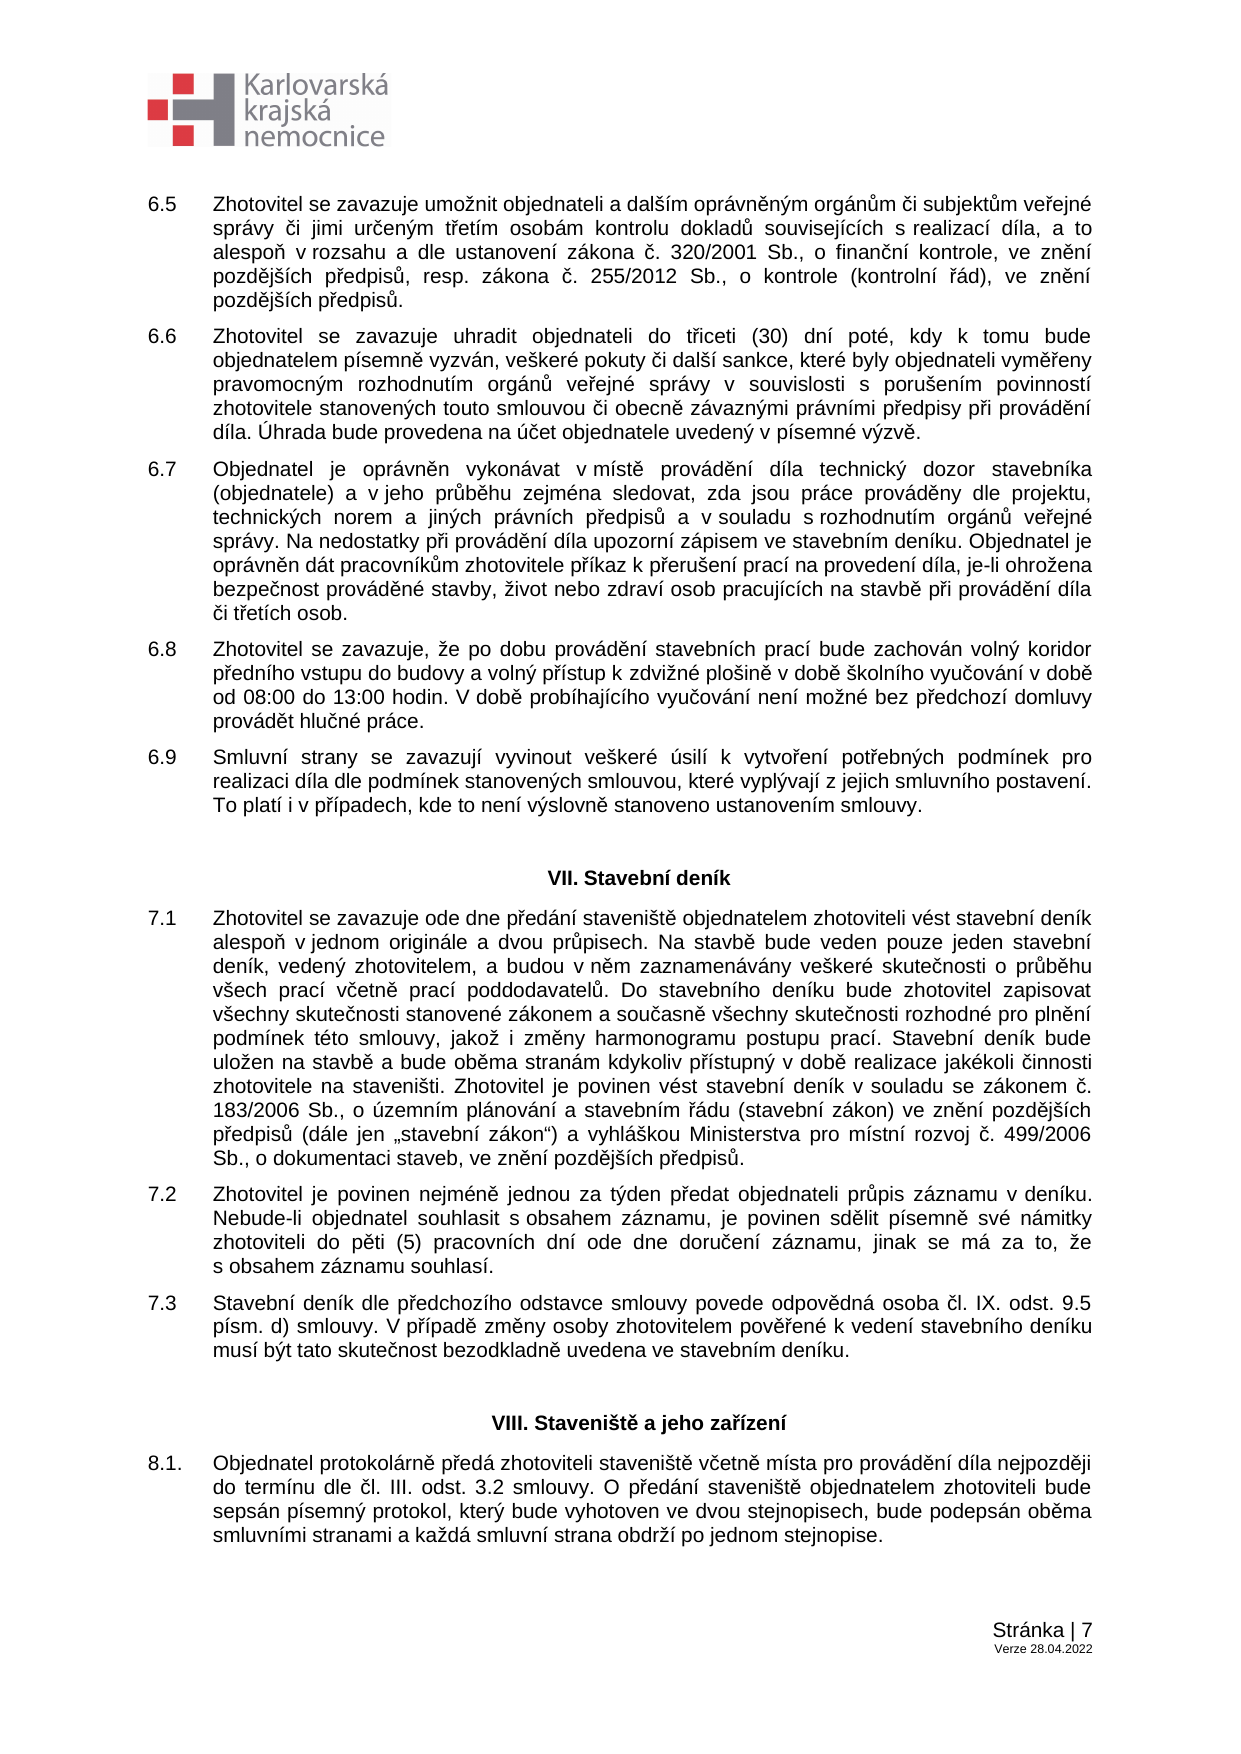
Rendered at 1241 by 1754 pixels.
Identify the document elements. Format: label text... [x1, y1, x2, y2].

list Objednatel je oprávněn vykonávat v místě provádění díla technický dozor stavebníka (objednatele) a v jeho průběhu zejména sledovat, zda jsou práce prováděny dle projektu, technických norem a jiných právních předpisů a v souladu s rozhodnutím orgánů veřejné správy. Na nedostatky při provádění díla upozorní zápisem ve stavebním deníku. Objednatel je oprávněn dát pracovníkům zhotovitele příkaz k přerušení prací na provedení díla, je-li ohrožena bezpečnost prováděné stavby, život nebo zdraví osob pracujících na stavbě při provádění díla či třetích osob. [148, 457, 1093, 624]
list Zhotovitel se zavazuje umožnit objednateli a dalším oprávněným orgánům či subjektům veřejné správy či jimi určeným třetím osobám kontrolu dokladů souvisejících s realizací díla, a to alespoň v rozsahu a dle ustanovení zákona č. 320/2001 Sb., o finanční kontrole, ve znění pozdějších předpisů, resp. zákona č. 255/2012 Sb., o kontrole (kontrolní řád), ve znění pozdějších předpisů. [148, 192, 1093, 312]
list Staveniště a jeho zařízení [185, 1411, 1093, 1435]
list Zhotovitel se zavazuje uhradit objednateli do třiceti (30) dní poté, kdy k tomu bude objednatelem písemně vyzván, veškeré pokuty či další sankce, které byly objednateli vyměřeny pravomocným rozhodnutím orgánů veřejné správy v souvislosti s porušením povinností zhotovitele stanovených touto smlouvou či obecně závaznými právními předpisy při provádění díla. Úhrada bude provedena na účet objednatele uvedený v písemné výzvě. [148, 324, 1093, 444]
list Smluvní strany se zavazují vyvinout veškeré úsilí k vytvoření potřebných podmínek pro realizaci díla dle podmínek stanovených smlouvou, které vyplývají z jejich smluvního postavení. To platí i v případech, kde to není výslovně stanoveno ustanovením smlouvy. [148, 745, 1093, 817]
list Zhotovitel je povinen nejméně jednou za týden předat objednateli průpis záznamu v deníku. Nebude-li objednatel souhlasit s obsahem záznamu, je povinen sdělit písemně své námitky zhotoviteli do pěti (5) pracovních dní ode dne doručení záznamu, jinak se má za to, že s obsahem záznamu souhlasí. [148, 1182, 1093, 1278]
list Zhotovitel se zavazuje ode dne předání staveniště objednatelem zhotoviteli vést stavební deník alespoň v jednom originále a dvou průpisech. Na stavbě bude veden pouze jeden stavební deník, vedený zhotovitelem, a budou v něm zaznamenávány veškeré skutečnosti o průběhu všech prací včetně prací poddodavatelů. Do stavebního deníku bude zhotovitel zapisovat všechny skutečnosti stanovené zákonem a současně všechny skutečnosti rozhodné pro plnění podmínek této smlouvy, jakož i změny harmonogramu postupu prací. Stavební deník bude uložen na stavbě a bude oběma stranám kdykoliv přístupný v době realizace jakékoli činnosti zhotovitele na staveništi. Zhotovitel je povinen vést stavební deník v souladu se zákonem č. 183/2006 Sb., o územním plánování a stavebním řádu (stavební zákon) ve znění pozdějších předpisů (dále jen „stavební zákon“) a vyhláškou Ministerstva pro místní rozvoj č. 499/2006 Sb., o dokumentaci staveb, ve znění pozdějších předpisů. [148, 906, 1093, 1169]
picture [147, 73, 392, 147]
list Objednatel protokolárně předá zhotoviteli staveniště včetně místa pro provádění díla nejpozději do termínu dle čl. III. odst. 3.2 smlouvy. O předání staveniště objednatelem zhotoviteli bude sepsán písemný protokol, který bude vyhotoven ve dvou stejnopisech, bude podepsán oběma smluvními stranami a každá smluvní strana obdrží po jednom stejnopise. [148, 1451, 1093, 1547]
list Zhotovitel se zavazuje, že po dobu provádění stavebních prací bude zachován volný koridor předního vstupu do budovy a volný přístup k zdvižné plošině v době školního vyučování v době od 08:00 do 13:00 hodin. V době probíhajícího vyučování není možné bez předchozí domluvy provádět hlučné práce. [148, 637, 1093, 733]
list Stavební deník dle předchozího odstavce smlouvy povede odpovědná osoba čl. IX. odst. 9.5 písm. d) smlouvy. V případě změny osoby zhotovitelem pověřené k vedení stavebního deníku musí být tato skutečnost bezodkladně uvedena ve stavebním deníku. [148, 1290, 1093, 1362]
list Stavební deník [185, 866, 1093, 890]
